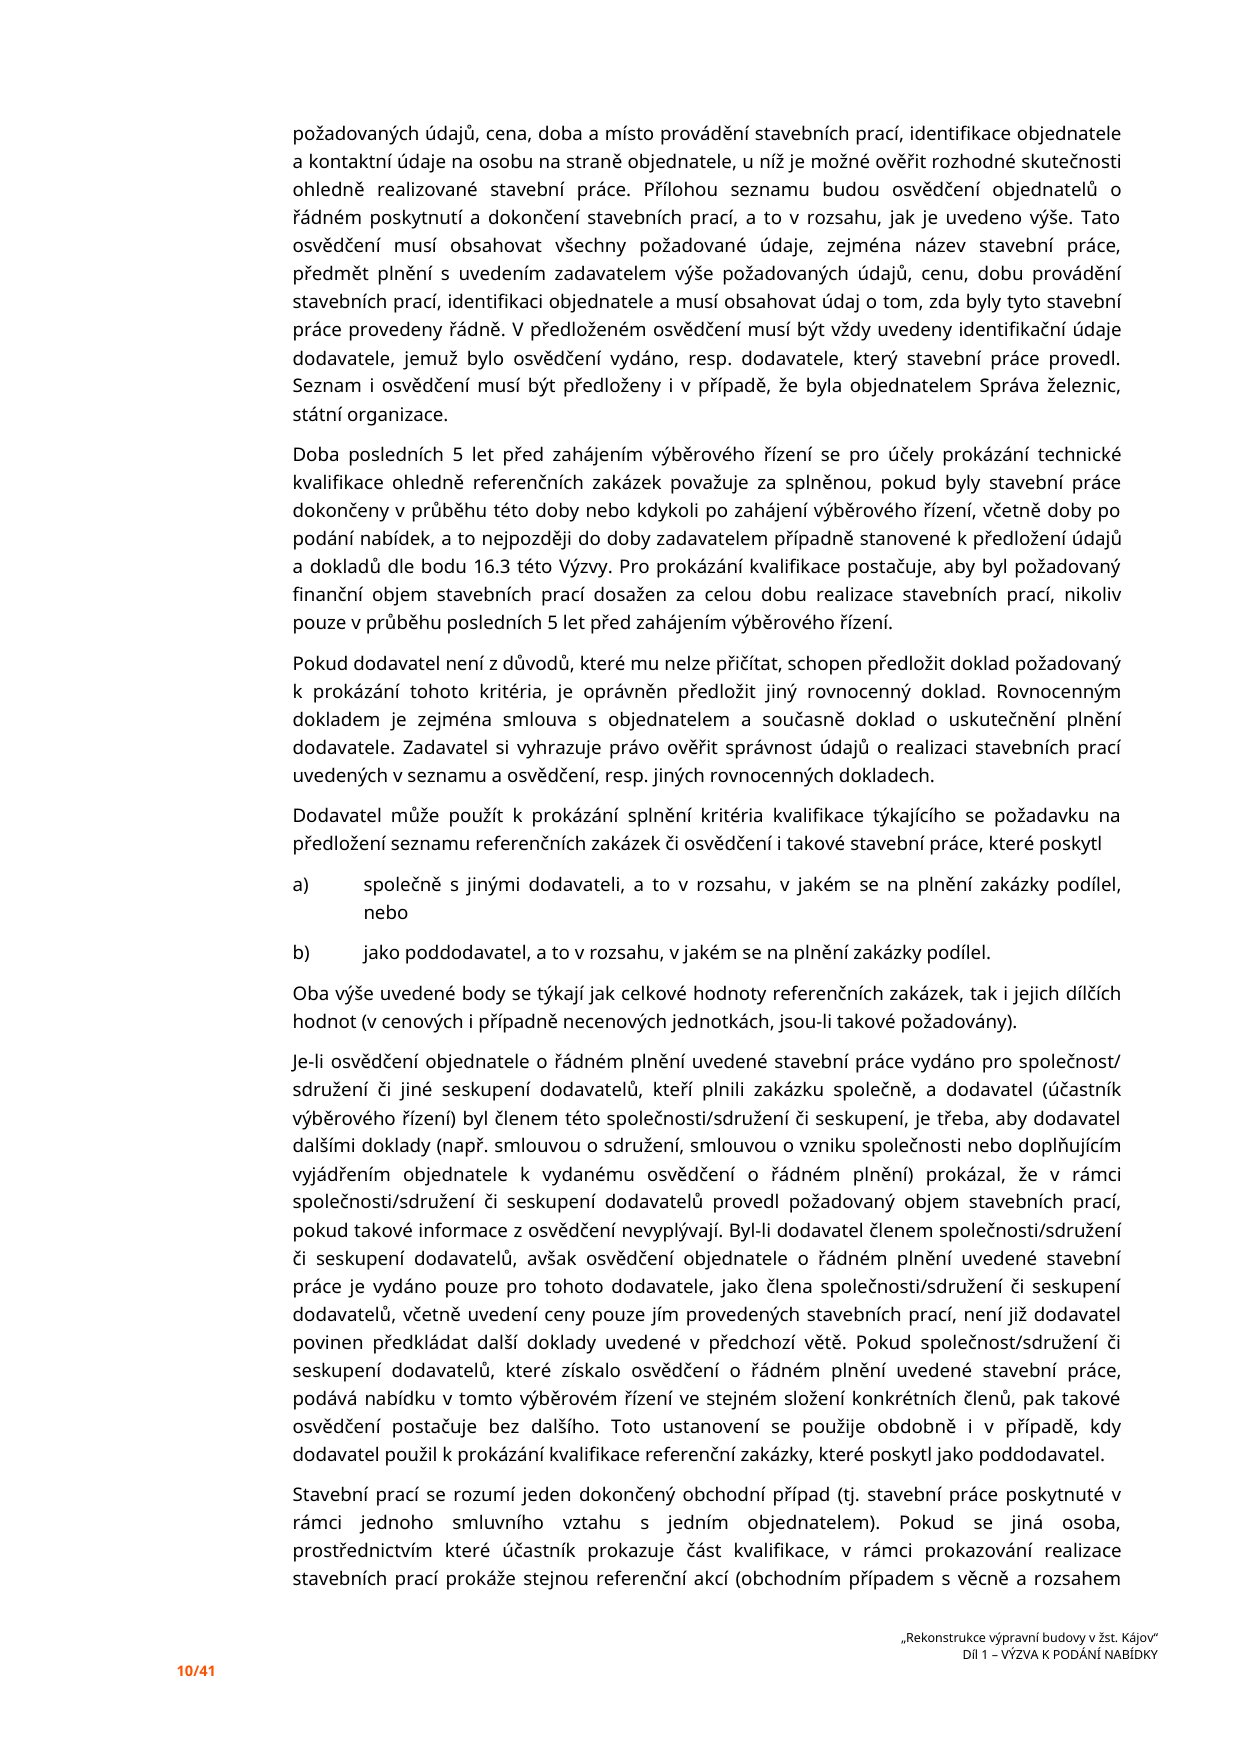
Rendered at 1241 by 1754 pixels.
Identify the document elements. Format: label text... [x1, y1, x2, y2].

text b) jako poddodavatel, a to v rozsahu, v jakém se na plnění zakázky podílel. [292, 940, 1122, 965]
text Pokud dodavatel není z důvodů, které mu nelze přičítat, schopen předložit doklad požadovaný k prokázání tohoto kritéria, je oprávněn předložit jiný rovnocenný doklad. Rovnocenným dokladem je zejména smlouva s objednatelem a současně doklad o uskutečnění plnění dodavatele. Zadavatel si vyhrazuje právo ověřit správnost údajů o realizaci stavebních prací uvedených v seznamu a osvědčení, resp. jiných rovnocenných dokladech. [292, 650, 1122, 788]
text Doba posledních 5 let před zahájením výběrového řízení se pro účely prokázání technické kvalifikace ohledně referenčních zakázek považuje za splněnou, pokud byly stavební práce dokončeny v průběhu této doby nebo kdykoli po zahájení výběrového řízení, včetně doby po podání nabídek, a to nejpozději do doby zadavatelem případně stanovené k předložení údajů a dokladů dle bodu 16.3 této Výzvy. Pro prokázání kvalifikace postačuje, aby byl požadovaný finanční objem stavebních prací dosažen za celou dobu realizace stavebních prací, nikoliv pouze v průběhu posledních 5 let před zahájením výběrového řízení. [292, 441, 1122, 635]
text Je-li osvědčení objednatele o řádném plnění uvedené stavební práce vydáno pro společnost/ sdružení či jiné seskupení dodavatelů, kteří plnili zakázku společně, a dodavatel (účastník výběrového řízení) byl členem této společnosti/sdružení či seskupení, je třeba, aby dodavatel dalšími doklady (např. smlouvou o sdružení, smlouvou o vzniku společnosti nebo doplňujícím vyjádřením objednatele k vydanému osvědčení o řádném plnění) prokázal, že v rámci společnosti/sdružení či seskupení dodavatelů provedl požadovaný objem stavebních prací, pokud takové informace z osvědčení nevyplývají. Byl-li dodavatel členem společnosti/sdružení či seskupení dodavatelů, avšak osvědčení objednatele o řádném plnění uvedené stavební práce je vydáno pouze pro tohoto dodavatele, jako člena společnosti/sdružení či seskupení dodavatelů, včetně uvedení ceny pouze jím provedených stavebních prací, není již dodavatel povinen předkládat další doklady uvedené v předchozí větě. Pokud společnost/sdružení či seskupení dodavatelů, které získalo osvědčení o řádném plnění uvedené stavební práce, podává nabídku v tomto výběrovém řízení ve stejném složení konkrétních členů, pak takové osvědčení postačuje bez dalšího. Toto ustanovení se použije obdobně i v případě, kdy dodavatel použil k prokázání kvalifikace referenční zakázky, které poskytl jako poddodavatel. [292, 1049, 1122, 1467]
text Oba výše uvedené body se týkají jak celkové hodnoty referenčních zakázek, tak i jejich dílčích hodnot (v cenových i případně necenových jednotkách, jsou-li takové požadovány). [292, 980, 1122, 1034]
text Dodavatel může použít k prokázání splnění kritéria kvalifikace týkajícího se požadavku na předložení seznamu referenčních zakázek či osvědčení i takové stavební práce, které poskytl [292, 803, 1122, 856]
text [292, 121, 1122, 426]
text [292, 1482, 1122, 1591]
text a) společně s jinými dodavateli, a to v rozsahu, v jakém se na plnění zakázky podílel, nebo [292, 871, 1122, 925]
